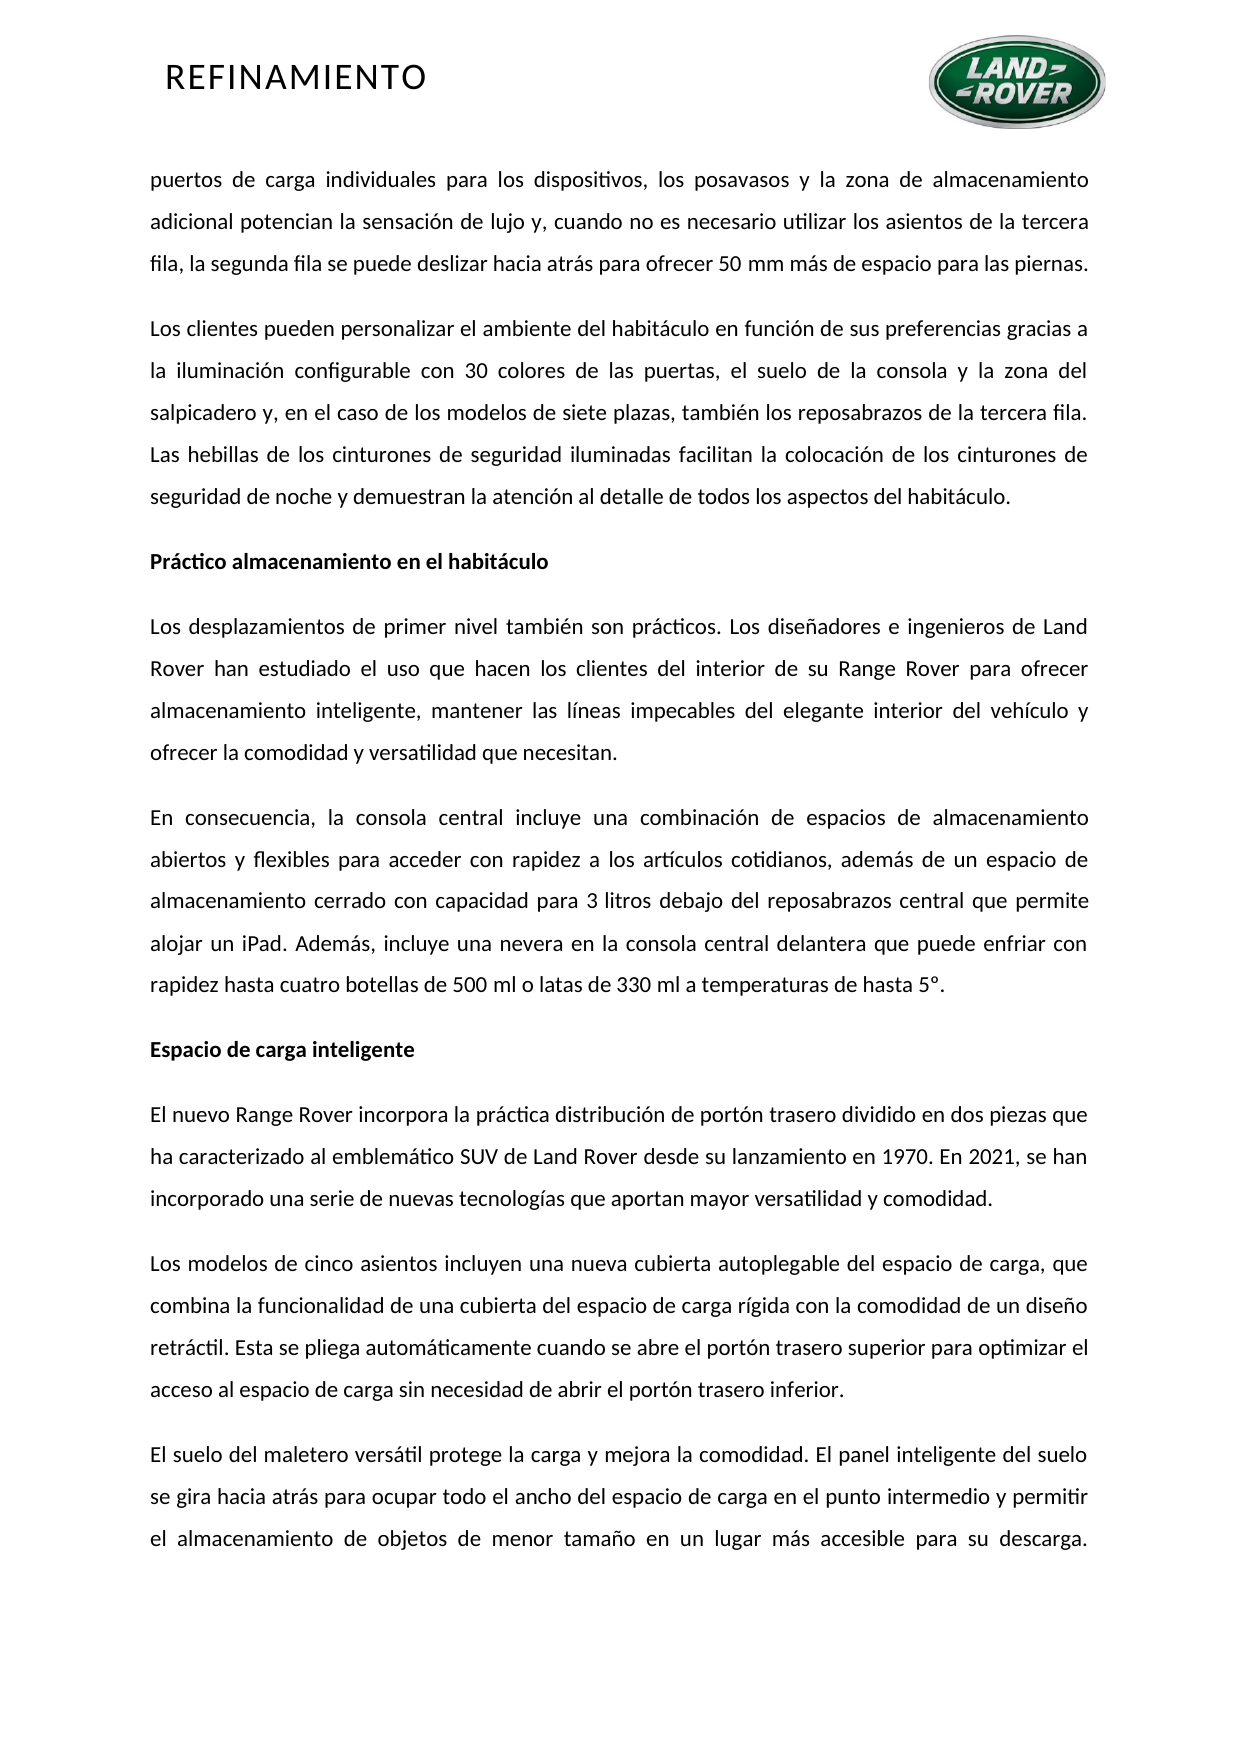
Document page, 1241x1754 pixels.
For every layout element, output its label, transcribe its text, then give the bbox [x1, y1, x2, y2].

text Los desplazamientos de primer nivel también son prácticos. Los diseñadores e ingenieros de Land Rover han estudiado el uso que hacen los clientes del interior de su Range Rover para ofrecer almacenamiento inteligente, mantener las líneas impecables del elegante interior del vehículo y ofrecer la comodidad y versatilidad que necesitan. [150, 612, 1090, 766]
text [150, 165, 1090, 277]
text Espacio de carga inteligente [150, 1036, 1090, 1063]
text Práctico almacenamiento en el habitáculo [150, 547, 1090, 575]
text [150, 1440, 1090, 1552]
picture [928, 35, 1106, 129]
text Los modelos de cinco asientos incluyen una nueva cubierta autoplegable del espacio de carga, que combina la funcionalidad de una cubierta del espacio de carga rígida con la comodidad de un diseño retráctil. Esta se pliega automáticamente cuando se abre el portón trasero superior para optimizar el acceso al espacio de carga sin necesidad de abrir el portón trasero inferior. [150, 1249, 1090, 1403]
text Los clientes pueden personalizar el ambiente del habitáculo en función de sus preferencias gracias a la iluminación configurable con 30 colores de las puertas, el suelo de la consola y la zona del salpicadero y, en el caso de los modelos de siete plazas, también los reposabrazos de la tercera fila. Las hebillas de los cinturones de seguridad iluminadas facilitan la colocación de los cinturones de seguridad de noche y demuestran la atención al detalle de todos los aspectos del habitáculo. [150, 314, 1090, 510]
text En consecuencia, la consola central incluye una combinación de espacios de almacenamiento abiertos y flexibles para acceder con rapidez a los artículos cotidianos, además de un espacio de almacenamiento cerrado con capacidad para 3 litros debajo del reposabrazos central que permite alojar un iPad. Además, incluye una nevera en la consola central delantera que puede enfriar con rapidez hasta cuatro botellas de 500 ml o latas de 330 ml a temperaturas de hasta 5º. [150, 803, 1090, 999]
text El nuevo Range Rover incorpora la práctica distribución de portón trasero dividido en dos piezas que ha caracterizado al emblemático SUV de Land Rover desde su lanzamiento en 1970. En 2021, se han incorporado una serie de nuevas tecnologías que aportan mayor versatilidad y comodidad. [150, 1100, 1090, 1212]
